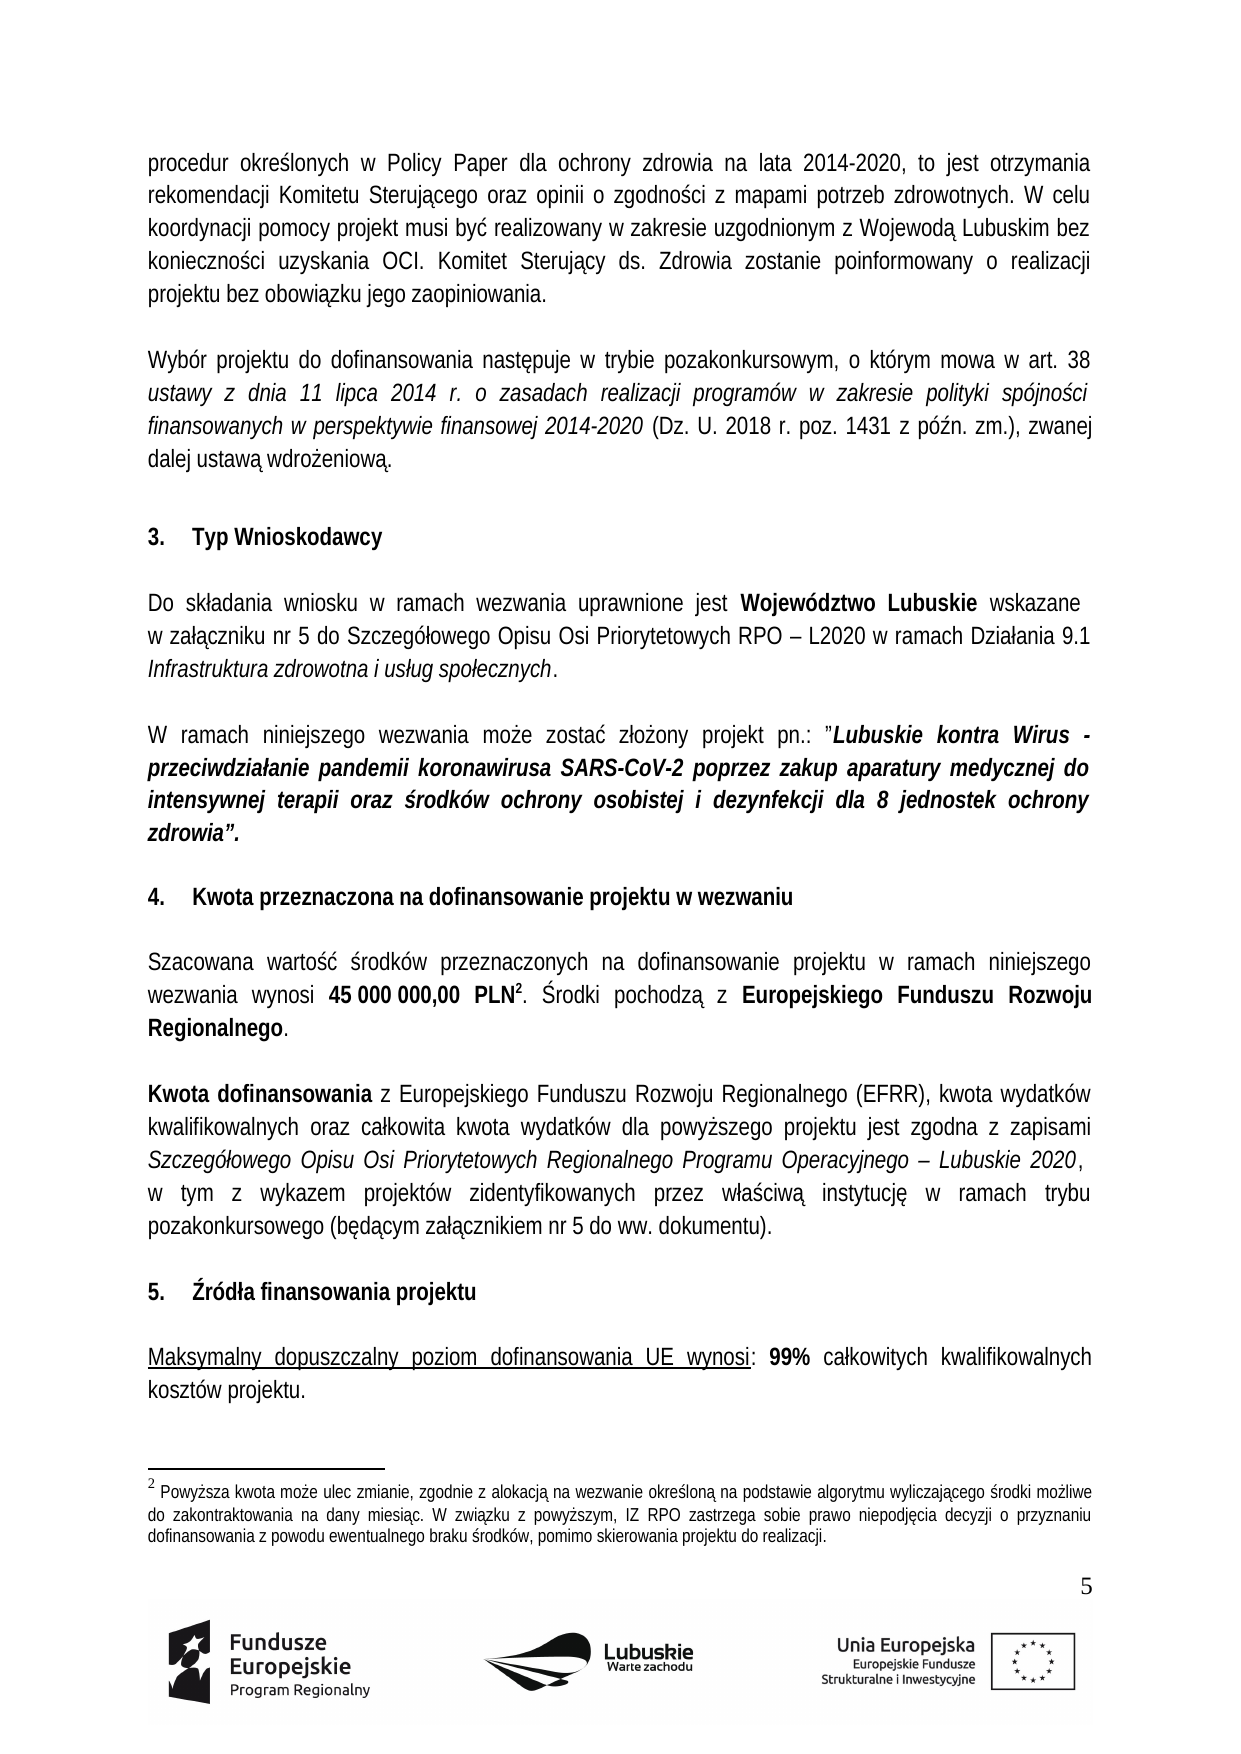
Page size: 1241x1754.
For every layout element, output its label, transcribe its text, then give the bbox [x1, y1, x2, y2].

text Kwota dofinansowania z Europejskiego Funduszu Rozwoju Regionalnego (EFRR), kwota wydatków kwalifikowalnych oraz całkowita kwota wydatków dla powyższego projektu jest zgodna z zapisami Szczegółowego Opisu Osi Priorytetowych Regionalnego Programu Operacyjnego – Lubuskie 2020, w tym z wykazem projektów zidentyfikowanych przez właściwą instytucję w ramach trybu pozakonkursowego (będącym załącznikiem nr 5 do ww. dokumentu). [148, 1079, 1093, 1239]
text Wybór projektu do dofinansowania następuje w trybie pozakonkursowym, o którym mowa w art. 38 ustawy z dnia 11 lipca 2014 r. o zasadach realizacji programów w zakresie polityki spójności finansowanych w perspektywie finansowej 2014-2020 (Dz. U. 2018 r. poz. 1431 z późn. zm.), zwanej dalej ustawą wdrożeniową. [148, 345, 1093, 472]
subtitle Źródła finansowania projektu [148, 1277, 1093, 1305]
text Maksymalny dopuszczalny poziom dofinansowania UE wynosi: 99% całkowitych kwalifikowalnych kosztów projektu. [148, 1342, 1093, 1404]
text Do składania wniosku w ramach wezwania uprawnione jest Województwo Lubuskie wskazane w załączniku nr 5 do Szczegółowego Opisu Osi Priorytetowych RPO – L2020 w ramach Działania 9.1 Infrastruktura zdrowotna i usług społecznych. [148, 588, 1093, 682]
picture [147, 1599, 1093, 1725]
text W ramach niniejszego wezwania może zostać złożony projekt pn.: ”Lubuskie kontra Wirus - przeciwdziałanie pandemii koronawirusa SARS-CoV-2 poprzez zakup aparatury medycznej do intensywnej terapii oraz środków ochrony osobistej i dezynfekcji dla 8 jednostek ochrony zdrowia”. [148, 720, 1093, 847]
subtitle Typ Wnioskodawcy [148, 522, 1093, 551]
subtitle Kwota przeznaczona na dofinansowanie projektu w wezwaniu [148, 882, 1093, 910]
text Szacowana wartość środków przeznaczonych na dofinansowanie projektu w ramach niniejszego wezwania wynosi 45 000 000,00 PLN. Środki pochodzą z Europejskiego Funduszu Rozwoju Regionalnego. [148, 947, 1093, 1042]
